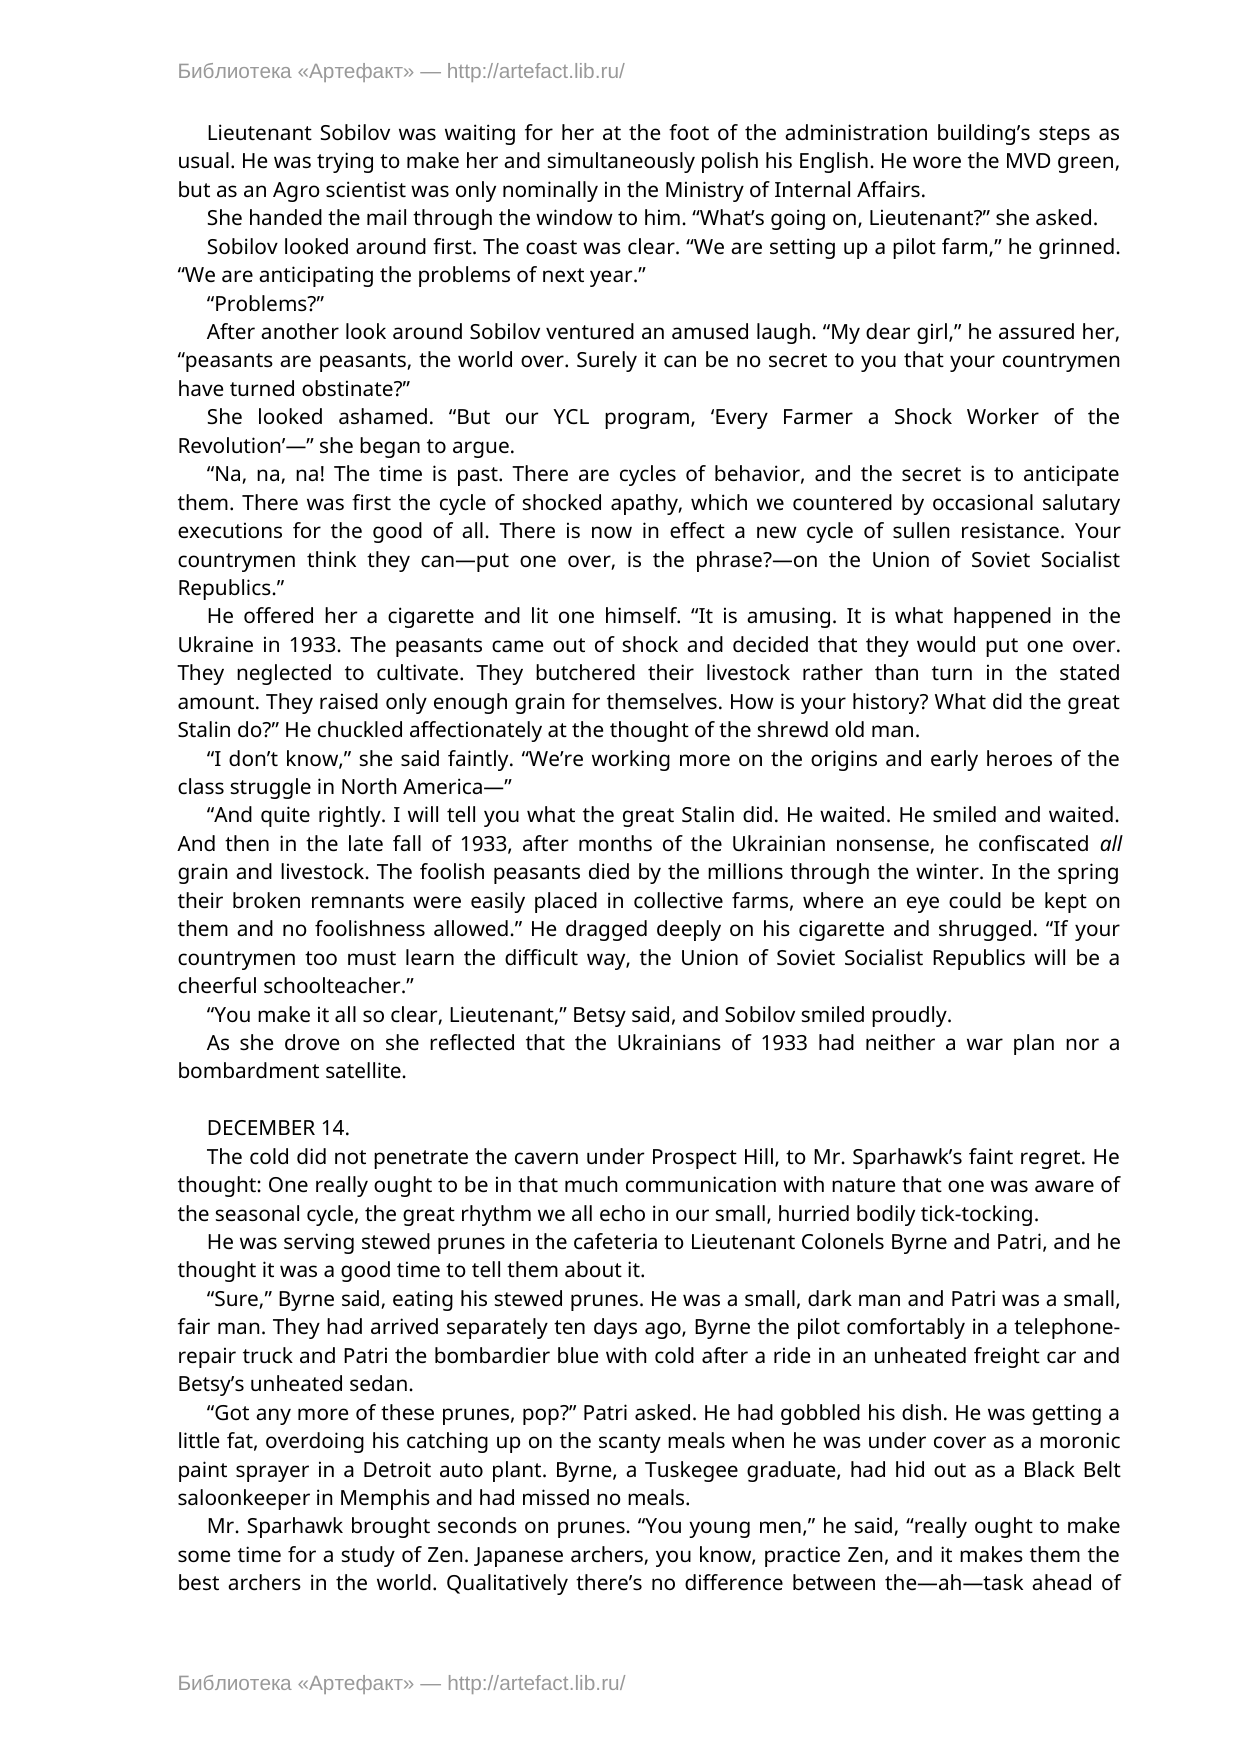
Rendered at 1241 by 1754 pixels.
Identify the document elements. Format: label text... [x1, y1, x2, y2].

text “You make it all so clear, Lieutenant,” Betsy said, and Sobilov smiled proudly. [177, 1000, 1122, 1028]
text He offered her a cigarette and lit one himself. “It is amusing. It is what happened in the Ukraine in 1933. The peasants came out of shock and decided that they would put one over. They neglected to cultivate. They butchered their livestock rather than turn in the stated amount. They raised only enough grain for themselves. How is your history? What did the great Stalin do?” He chuckled affectionately at the thought of the shrewd old man. [177, 602, 1122, 744]
text DECEMBER 14. [177, 1113, 1122, 1142]
text “I don’t know,” she said faintly. “We’re working more on the origins and early heroes of the class struggle in North America—” [177, 744, 1122, 801]
text As she drove on she reflected that the Ukrainians of 1933 had neither a war plan nor a bombardment satellite. [177, 1028, 1122, 1085]
text “Na, na, na! The time is past. There are cycles of behavior, and the secret is to anticipate them. There was first the cycle of shocked apathy, which we countered by occasional salutary executions for the good of all. There is now in effect a new cycle of sullen resistance. Your countrymen think they can—put one over, is the phrase?—on the Union of Soviet Socialist Republics.” [177, 459, 1122, 602]
text “And quite rightly. I will tell you what the great Stalin did. He waited. He smiled and waited. And then in the late fall of 1933, after months of the Ukrainian nonsense, he confiscated all grain and livestock. The foolish peasants died by the millions through the winter. In the spring their broken remnants were easily placed in collective farms, where an eye could be kept on them and no foolishness allowed.” He dragged deeply on his cigarette and shrugged. “If your countrymen too must learn the difficult way, the Union of Soviet Socialist Republics will be a cheerful schoolteacher.” [177, 801, 1122, 1000]
text “Got any more of these prunes, pop?” Patri asked. He had gobbled his dish. He was getting a little fat, overdoing his catching up on the scanty meals when he was under cover as a moronic paint sprayer in a Detroit auto plant. Byrne, a Tuskegee graduate, had hid out as a Black Belt saloonkeeper in Memphis and had missed no meals. [177, 1398, 1122, 1512]
text “Sure,” Byrne said, eating his stewed prunes. He was a small, dark man and Patri was a small, fair man. They had arrived separately ten days ago, Byrne the pilot comfortably in a telephone-repair truck and Patri the bombardier blue with cold after a ride in an unheated freight car and Betsy’s unheated sedan. [177, 1284, 1122, 1398]
text Sobilov looked around first. The coast was clear. “We are setting up a pilot farm,” he grinned. “We are anticipating the problems of next year.” [177, 232, 1122, 289]
text “Problems?” [177, 289, 1122, 317]
text The cold did not penetrate the cavern under Prospect Hill, to Mr. Sparhawk’s faint regret. He thought: One really ought to be in that much communication with nature that one was aware of the seasonal cycle, the great rhythm we all echo in our small, hurried bodily tick-tocking. [177, 1142, 1122, 1227]
text She handed the mail through the window to him. “What’s going on, Lieutenant?” she asked. [177, 203, 1122, 232]
text After another look around Sobilov ventured an amused laugh. “My dear girl,” he assured her, “peasants are peasants, the world over. Surely it can be no secret to you that your countrymen have turned obstinate?” [177, 317, 1122, 402]
text Lieutenant Sobilov was waiting for her at the foot of the administration building’s steps as usual. He was trying to make her and simultaneously polish his English. He wore the MVD green, but as an Agro scientist was only nominally in the Ministry of Internal Affairs. [177, 118, 1122, 203]
text He was serving stewed prunes in the cafeteria to Lieutenant Colonels Byrne and Patri, and he thought it was a good time to tell them about it. [177, 1227, 1122, 1284]
text She looked ashamed. “But our YCL program, ‘Every Farmer a Shock Worker of the Revolution’—” she began to argue. [177, 402, 1122, 459]
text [177, 1512, 1122, 1597]
